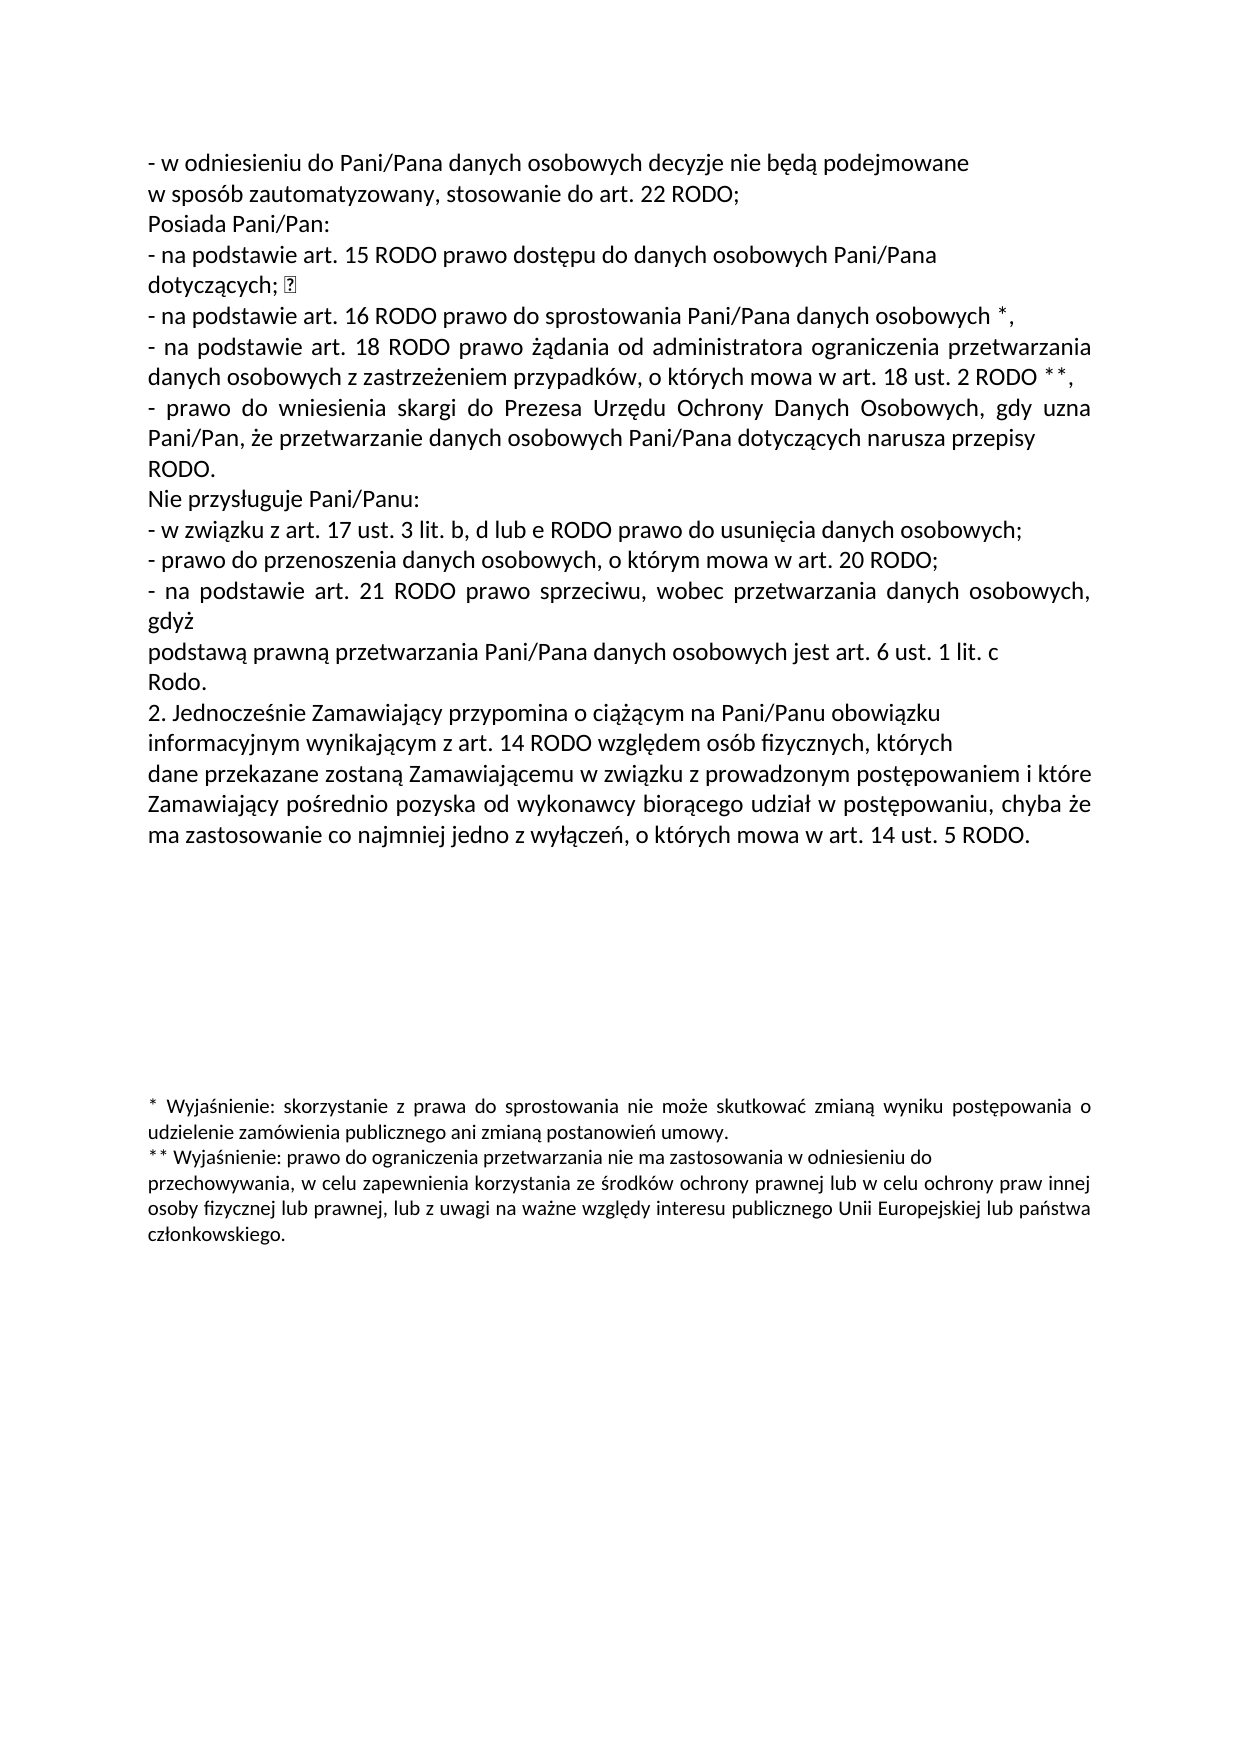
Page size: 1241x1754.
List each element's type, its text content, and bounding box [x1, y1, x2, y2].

text Posiada Pani/Pan: [148, 209, 1093, 239]
text Nie przysługuje Pani/Panu: [148, 483, 1093, 514]
text - prawo do przenoszenia danych osobowych, o którym mowa w art. 20 RODO; [148, 544, 1093, 575]
text - w odniesieniu do Pani/Pana danych osobowych decyzje nie będą podejmowane [148, 148, 1093, 178]
text przechowywania, w celu zapewnienia korzystania ze środków ochrony prawnej lub w celu ochrony praw innej osoby fizycznej lub prawnej, lub z uwagi na ważne względy interesu publicznego Unii Europejskiej lub państwa członkowskiego. [148, 1170, 1093, 1246]
text ** Wyjaśnienie: prawo do ograniczenia przetwarzania nie ma zastosowania w odniesieniu do [148, 1144, 1093, 1170]
text RODO. [148, 453, 1093, 483]
text 2. Jednocześnie Zamawiający przypomina o ciążącym na Pani/Panu obowiązku [148, 697, 1093, 727]
text - na podstawie art. 21 RODO prawo sprzeciwu, wobec przetwarzania danych osobowych, gdyż [148, 575, 1093, 636]
text informacyjnym wynikającym z art. 14 RODO względem osób fizycznych, których [148, 727, 1093, 758]
text - na podstawie art. 18 RODO prawo żądania od administratora ograniczenia przetwarzania danych osobowych z zastrzeżeniem przypadków, o których mowa w art. 18 ust. 2 RODO **, [148, 331, 1093, 392]
text dotyczących;  [148, 270, 1093, 300]
text - w związku z art. 17 ust. 3 lit. b, d lub e RODO prawo do usunięcia danych osobowych; [148, 514, 1093, 544]
text w sposób zautomatyzowany, stosowanie do art. 22 RODO; [148, 178, 1093, 209]
text - na podstawie art. 16 RODO prawo do sprostowania Pani/Pana danych osobowych *, [148, 300, 1093, 331]
text podstawą prawną przetwarzania Pani/Pana danych osobowych jest art. 6 ust. 1 lit. c [148, 636, 1093, 666]
text * Wyjaśnienie: skorzystanie z prawa do sprostowania nie może skutkować zmianą wyniku postępowania o udzielenie zamówienia publicznego ani zmianą postanowień umowy. [148, 1094, 1093, 1144]
text dane przekazane zostaną Zamawiającemu w związku z prowadzonym postępowaniem i które Zamawiający pośrednio pozyska od wykonawcy biorącego udział w postępowaniu, chyba że ma zastosowanie co najmniej jedno z wyłączeń, o których mowa w art. 14 ust. 5 RODO. [148, 758, 1093, 849]
text - prawo do wniesienia skargi do Prezesa Urzędu Ochrony Danych Osobowych, gdy uzna Pani/Pan, że przetwarzanie danych osobowych Pani/Pana dotyczących narusza przepisy [148, 392, 1093, 453]
text Rodo. [148, 666, 1093, 697]
text - na podstawie art. 15 RODO prawo dostępu do danych osobowych Pani/Pana [148, 239, 1093, 270]
